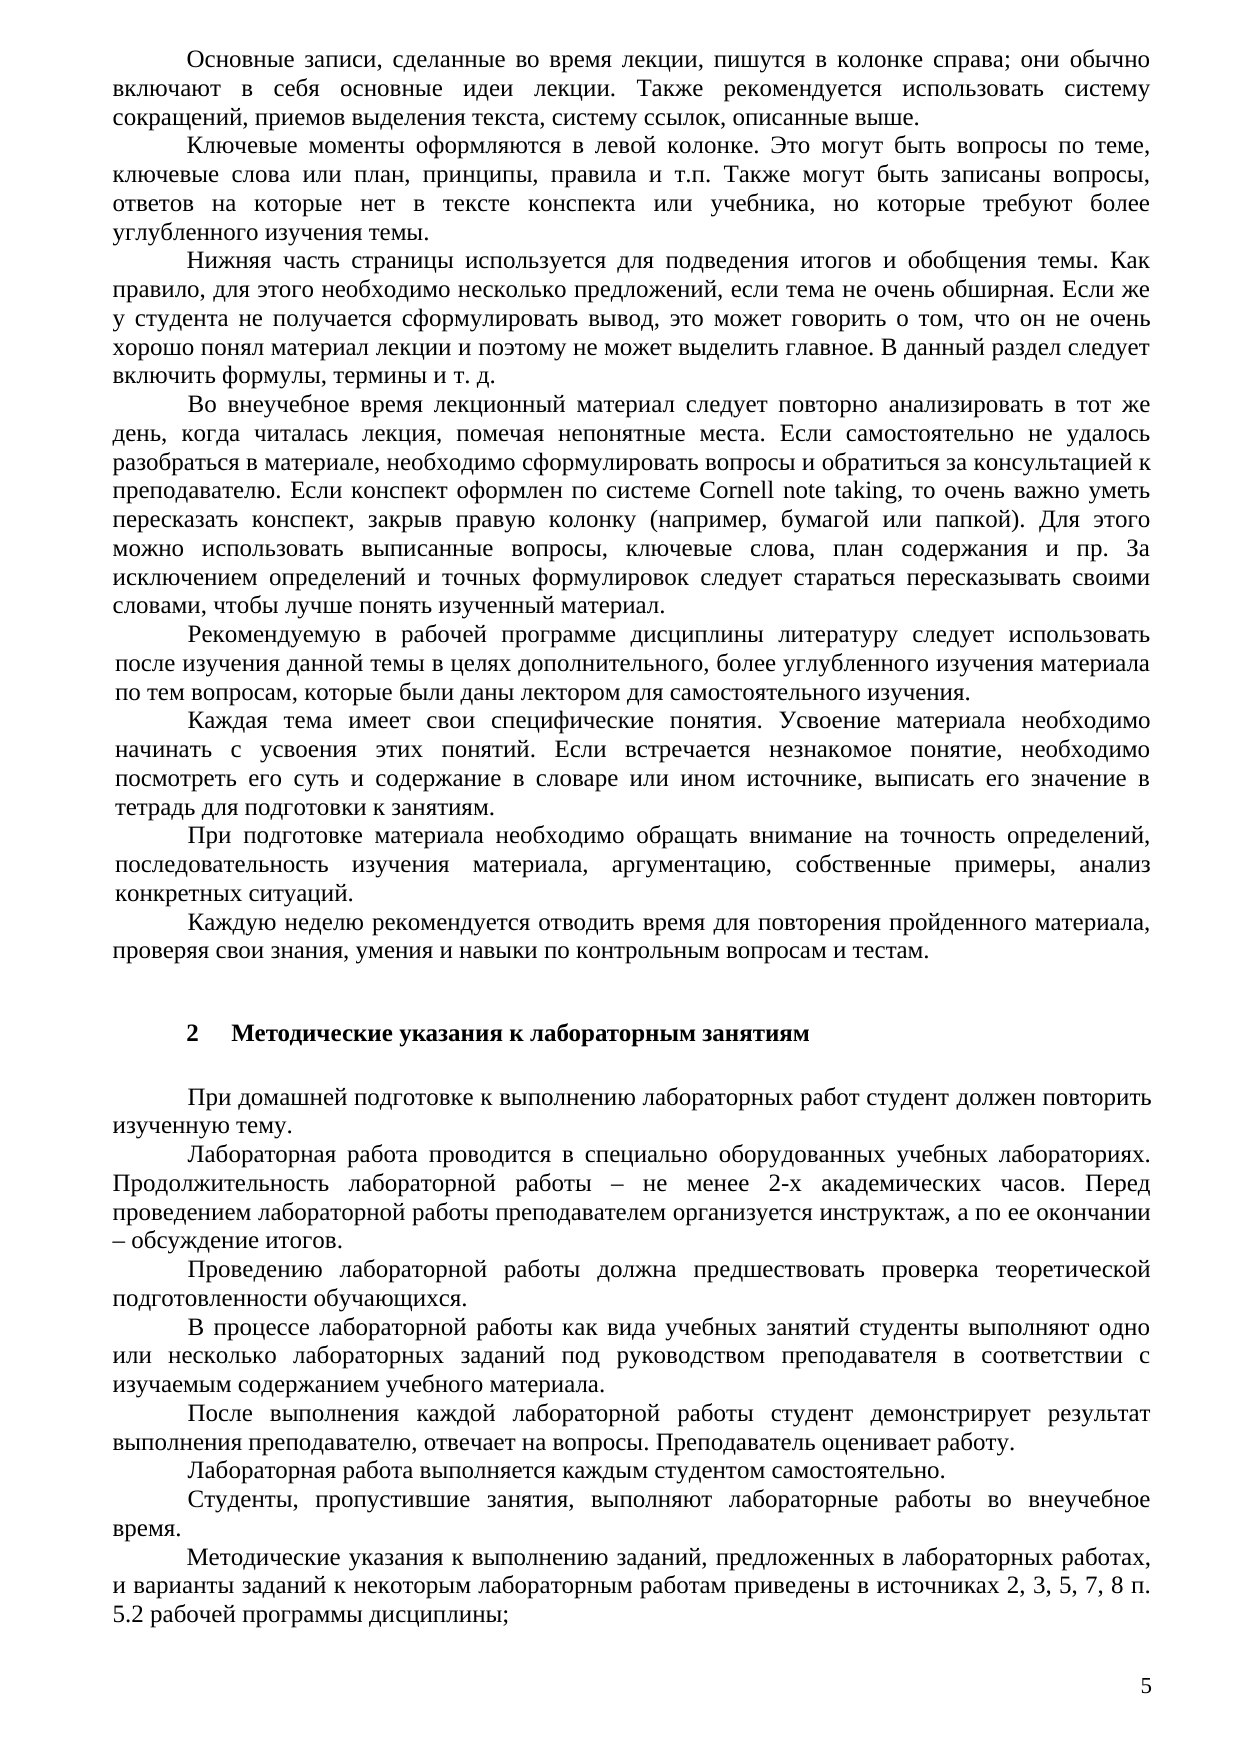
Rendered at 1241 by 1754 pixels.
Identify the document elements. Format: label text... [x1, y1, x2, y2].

text Студенты, пропустившие занятия, выполняют лабораторные работы во внеучебное время. [112, 1484, 1152, 1542]
text При домашней подготовке к выполнению лабораторных работ студент должен повторить изученную тему. [112, 1082, 1152, 1139]
text После выполнения каждой лабораторной работы студент демонстрирует результат выполнения преподавателю, отвечает на вопросы. Преподаватель оценивает работу. [112, 1398, 1152, 1456]
text При подготовке материала необходимо обращать внимание на точность определений, последовательность изучения материала, аргументацию, собственные примеры, анализ конкретных ситуаций. [115, 821, 1152, 907]
text Рекомендуемую в рабочей программе дисциплины литературу следует использовать после изучения данной темы в целях дополнительного, более углубленного изучения материала по тем вопросам, которые были даны лектором для самостоятельного изучения. [115, 619, 1152, 706]
text Нижняя часть страницы используется для подведения итогов и обобщения темы. Как правило, для этого необходимо несколько предложений, если тема не очень обширная. Если же у студента не получается сформулировать вывод, это может говорить о том, что он не очень хорошо понял материал лекции и поэтому не может выделить главное. В данный раздел следует включить формулы, термины и т. д. [112, 246, 1152, 389]
text Лабораторная работа проводится в специально оборудованных учебных лабораториях. Продолжительность лабораторной работы – не менее 2-х академических часов. Перед проведением лабораторной работы преподавателем организуется инструктаж, а по ее окончании – обсуждение итогов. [112, 1139, 1152, 1254]
text Основные записи, сделанные во время лекции, пишутся в колонке справа; они обычно включают в себя основные идеи лекции. Также рекомендуется использовать систему сокращений, приемов выделения текста, систему ссылок, описанные выше. [112, 44, 1152, 131]
text Методические указания к выполнению заданий, предложенных в лабораторных работах, и варианты заданий к некоторым лабораторным работам приведены в источниках 2, 3, 5, 7, 8 п. 5.2 рабочей программы дисциплины; [112, 1542, 1152, 1628]
subtitle Методические указания к лабораторным занятиям [186, 1018, 1152, 1047]
text Ключевые моменты оформляются в левой колонке. Это могут быть вопросы по теме, ключевые слова или план, принципы, правила и т.п. Также могут быть записаны вопросы, ответов на которые нет в тексте конспекта или учебника, но которые требуют более углубленного изучения темы. [112, 131, 1152, 246]
text Лабораторная работа выполняется каждым студентом самостоятельно. [112, 1456, 1152, 1484]
text Во внеучебное время лекционный материал следует повторно анализировать в тот же день, когда читалась лекция, помечая непонятные места. Если самостоятельно не удалось разобраться в материале, необходимо сформулировать вопросы и обратиться за консультацией к преподавателю. Если конспект оформлен по системе Cornell note taking, то очень важно уметь пересказать конспект, закрыв правую колонку (например, бумагой или папкой). Для этого можно использовать выписанные вопросы, ключевые слова, план содержания и пр. За исключением определений и точных формулировок следует стараться пересказывать своими словами, чтобы лучше понять изученный материал. [112, 389, 1152, 619]
text Каждая тема имеет свои специфические понятия. Усвоение материала необходимо начинать с усвоения этих понятий. Если встречается незнакомое понятие, необходимо посмотреть его суть и содержание в словаре или ином источнике, выписать его значение в тетрадь для подготовки к занятиям. [115, 706, 1152, 821]
text Каждую неделю рекомендуется отводить время для повторения пройденного материала, проверяя свои знания, умения и навыки по контрольным вопросам и тестам. [112, 907, 1152, 964]
text В процессе лабораторной работы как вида учебных занятий студенты выполняют одно или несколько лабораторных заданий под руководством преподавателя в соответствии с изучаемым содержанием учебного материала. [112, 1312, 1152, 1398]
text Проведению лабораторной работы должна предшествовать проверка теоретической подготовленности обучающихся. [112, 1254, 1152, 1312]
